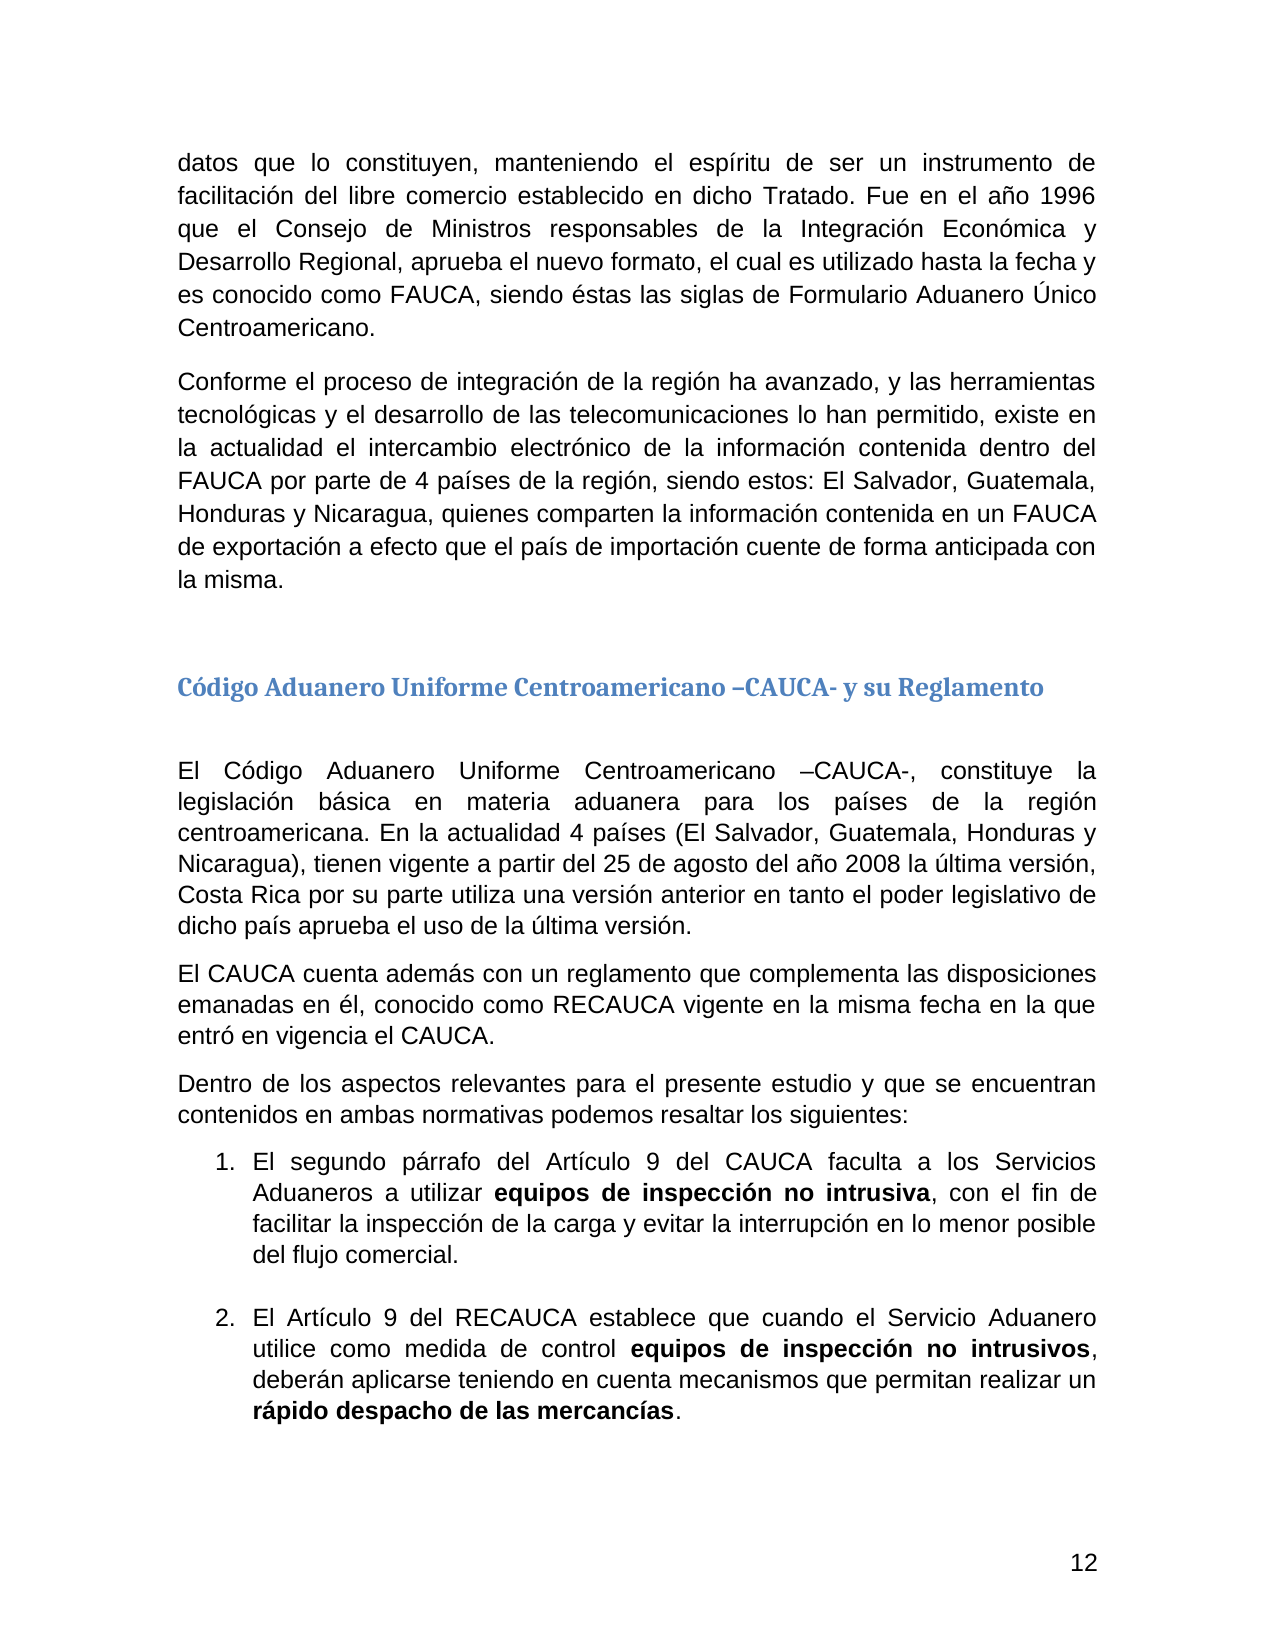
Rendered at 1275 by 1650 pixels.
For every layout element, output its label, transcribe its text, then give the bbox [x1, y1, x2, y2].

text Dentro de los aspectos relevantes para el presente estudio y que se encuentran contenidos en ambas normativas podemos resaltar los siguientes: [177, 1068, 1098, 1128]
list El segundo párrafo del Artículo 9 del CAUCA faculta a los Servicios Aduaneros a utilizar equipos de inspección no intrusiva, con el fin de facilitar la inspección de la carga y evitar la interrupción en lo menor posible del flujo comercial. [215, 1147, 1098, 1269]
subtitle Código Aduanero Uniforme Centroamericano –CAUCA- y su Reglamento [177, 672, 1098, 703]
list El Artículo 9 del RECAUCA establece que cuando el Servicio Aduanero utilice como medida de control equipos de inspección no intrusivos, deberán aplicarse teniendo en cuenta mecanismos que permitan realizar un rápido despacho de las mercancías. [215, 1302, 1098, 1424]
text Conforme el proceso de integración de la región ha avanzado, y las herramientas tecnológicas y el desarrollo de las telecomunicaciones lo han permitido, existe en la actualidad el intercambio electrónico de la información contenida dentro del FAUCA por parte de 4 países de la región, siendo estos: El Salvador, Guatemala, Honduras y Nicaragua, quienes comparten la información contenida en un FAUCA de exportación a efecto que el país de importación cuente de forma anticipada con la misma. [177, 367, 1098, 593]
text El Código Aduanero Uniforme Centroamericano –CAUCA-, constituye la legislación básica en materia aduanera para los países de la región centroamericana. En la actualidad 4 países (El Salvador, Guatemala, Honduras y Nicaragua), tienen vigente a partir del 25 de agosto del año 2008 la última versión, Costa Rica por su parte utiliza una versión anterior en tanto el poder legislativo de dicho país aprueba el uso de la última versión. [177, 756, 1098, 940]
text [177, 148, 1098, 341]
text El CAUCA cuenta además con un reglamento que complementa las disposiciones emanadas en él, conocido como RECAUCA vigente en la misma fecha en la que entró en vigencia el CAUCA. [177, 959, 1098, 1049]
